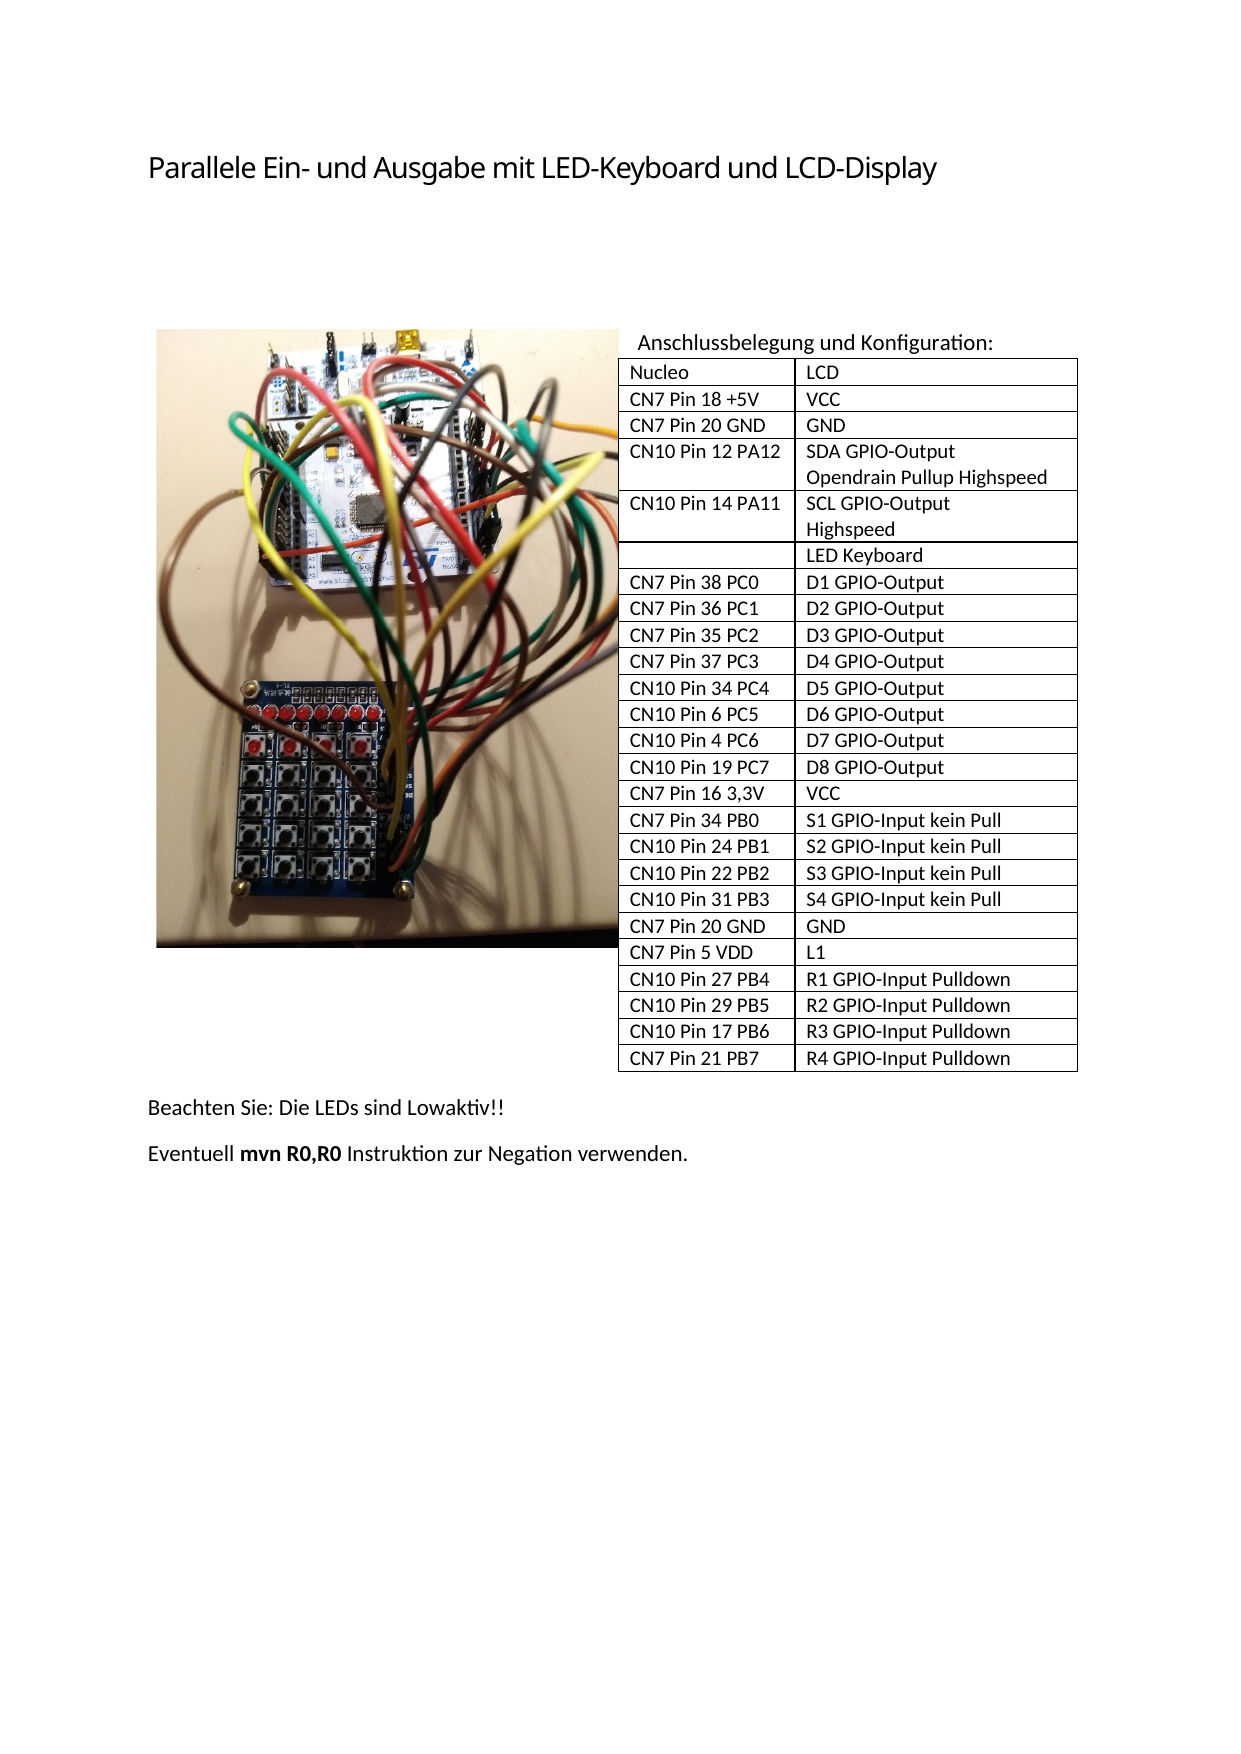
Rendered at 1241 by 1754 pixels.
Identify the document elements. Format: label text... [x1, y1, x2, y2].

table_cell S1 GPIO-Input kein Pull [796, 807, 1077, 832]
title Parallele Ein- und Ausgabe mit LED-Keyboard und LCD-Display [148, 148, 1093, 187]
table_cell CN7 Pin 36 PC1 [619, 595, 794, 621]
table_cell L1 [796, 939, 1077, 965]
table_cell S4 GPIO-Input kein Pull [796, 886, 1077, 912]
table_cell D7 GPIO-Output [796, 728, 1077, 753]
table_header LCD [796, 359, 1077, 385]
table_cell CN7 Pin 35 PC2 [619, 622, 794, 647]
table_header Nucleo [619, 359, 794, 385]
table_cell R2 GPIO-Input Pulldown [796, 992, 1077, 1018]
table_cell [619, 543, 794, 568]
table_cell CN10 Pin 19 PC7 [619, 754, 794, 779]
table_cell CN10 Pin 27 PB4 [619, 966, 794, 991]
table_cell D3 GPIO-Output [796, 622, 1077, 647]
picture [156, 329, 619, 948]
table_cell D4 GPIO-Output [796, 648, 1077, 674]
table_cell R3 GPIO-Input Pulldown [796, 1019, 1077, 1044]
table_cell R1 GPIO-Input Pulldown [796, 966, 1077, 991]
table_cell D5 GPIO-Output [796, 675, 1077, 700]
text Eventuell mvn R0,R0 Instruktion zur Negation verwenden. [148, 1139, 1093, 1168]
table_cell CN7 Pin 18 +5V [619, 386, 794, 411]
table_cell D6 GPIO-Output [796, 701, 1077, 727]
table_cell R4 GPIO-Input Pulldown [796, 1045, 1077, 1071]
table_cell D8 GPIO-Output [796, 754, 1077, 779]
table_cell VCC [796, 781, 1077, 806]
table_cell CN10 Pin 6 PC5 [619, 701, 794, 727]
table_cell CN10 Pin 4 PC6 [619, 728, 794, 753]
table_cell SDA GPIO-Output Opendrain Pullup Highspeed [796, 439, 1077, 489]
table_cell SCL GPIO-Output Highspeed [796, 491, 1077, 541]
table_cell CN7 Pin 21 PB7 [619, 1045, 794, 1071]
table_cell CN10 Pin 22 PB2 [619, 860, 794, 885]
table_cell CN7 Pin 37 PC3 [619, 648, 794, 674]
table_cell D1 GPIO-Output [796, 569, 1077, 594]
table_cell CN10 Pin 17 PB6 [619, 1019, 794, 1044]
table_cell CN7 Pin 5 VDD [619, 939, 794, 965]
table_cell CN10 Pin 12 PA12 [619, 439, 794, 489]
table_cell D2 GPIO-Output [796, 595, 1077, 621]
table_cell CN7 Pin 38 PC0 [619, 569, 794, 594]
table_cell LED Keyboard [796, 543, 1077, 568]
table_cell S2 GPIO-Input kein Pull [796, 834, 1077, 859]
table_cell GND [796, 913, 1077, 938]
table_cell CN7 Pin 20 GND [619, 412, 794, 438]
table_cell CN7 Pin 20 GND [619, 913, 794, 938]
text Anschlussbelegung und Konfiguration: [148, 328, 1093, 356]
table_cell CN10 Pin 24 PB1 [619, 834, 794, 859]
table_cell VCC [796, 386, 1077, 411]
table_cell CN7 Pin 34 PB0 [619, 807, 794, 832]
table_cell CN10 Pin 14 PA11 [619, 491, 794, 541]
table_cell CN7 Pin 16 3,3V [619, 781, 794, 806]
table_cell S3 GPIO-Input kein Pull [796, 860, 1077, 885]
table_cell GND [796, 412, 1077, 438]
table_cell CN10 Pin 29 PB5 [619, 992, 794, 1018]
table_cell CN10 Pin 31 PB3 [619, 886, 794, 912]
table_cell CN10 Pin 34 PC4 [619, 675, 794, 700]
